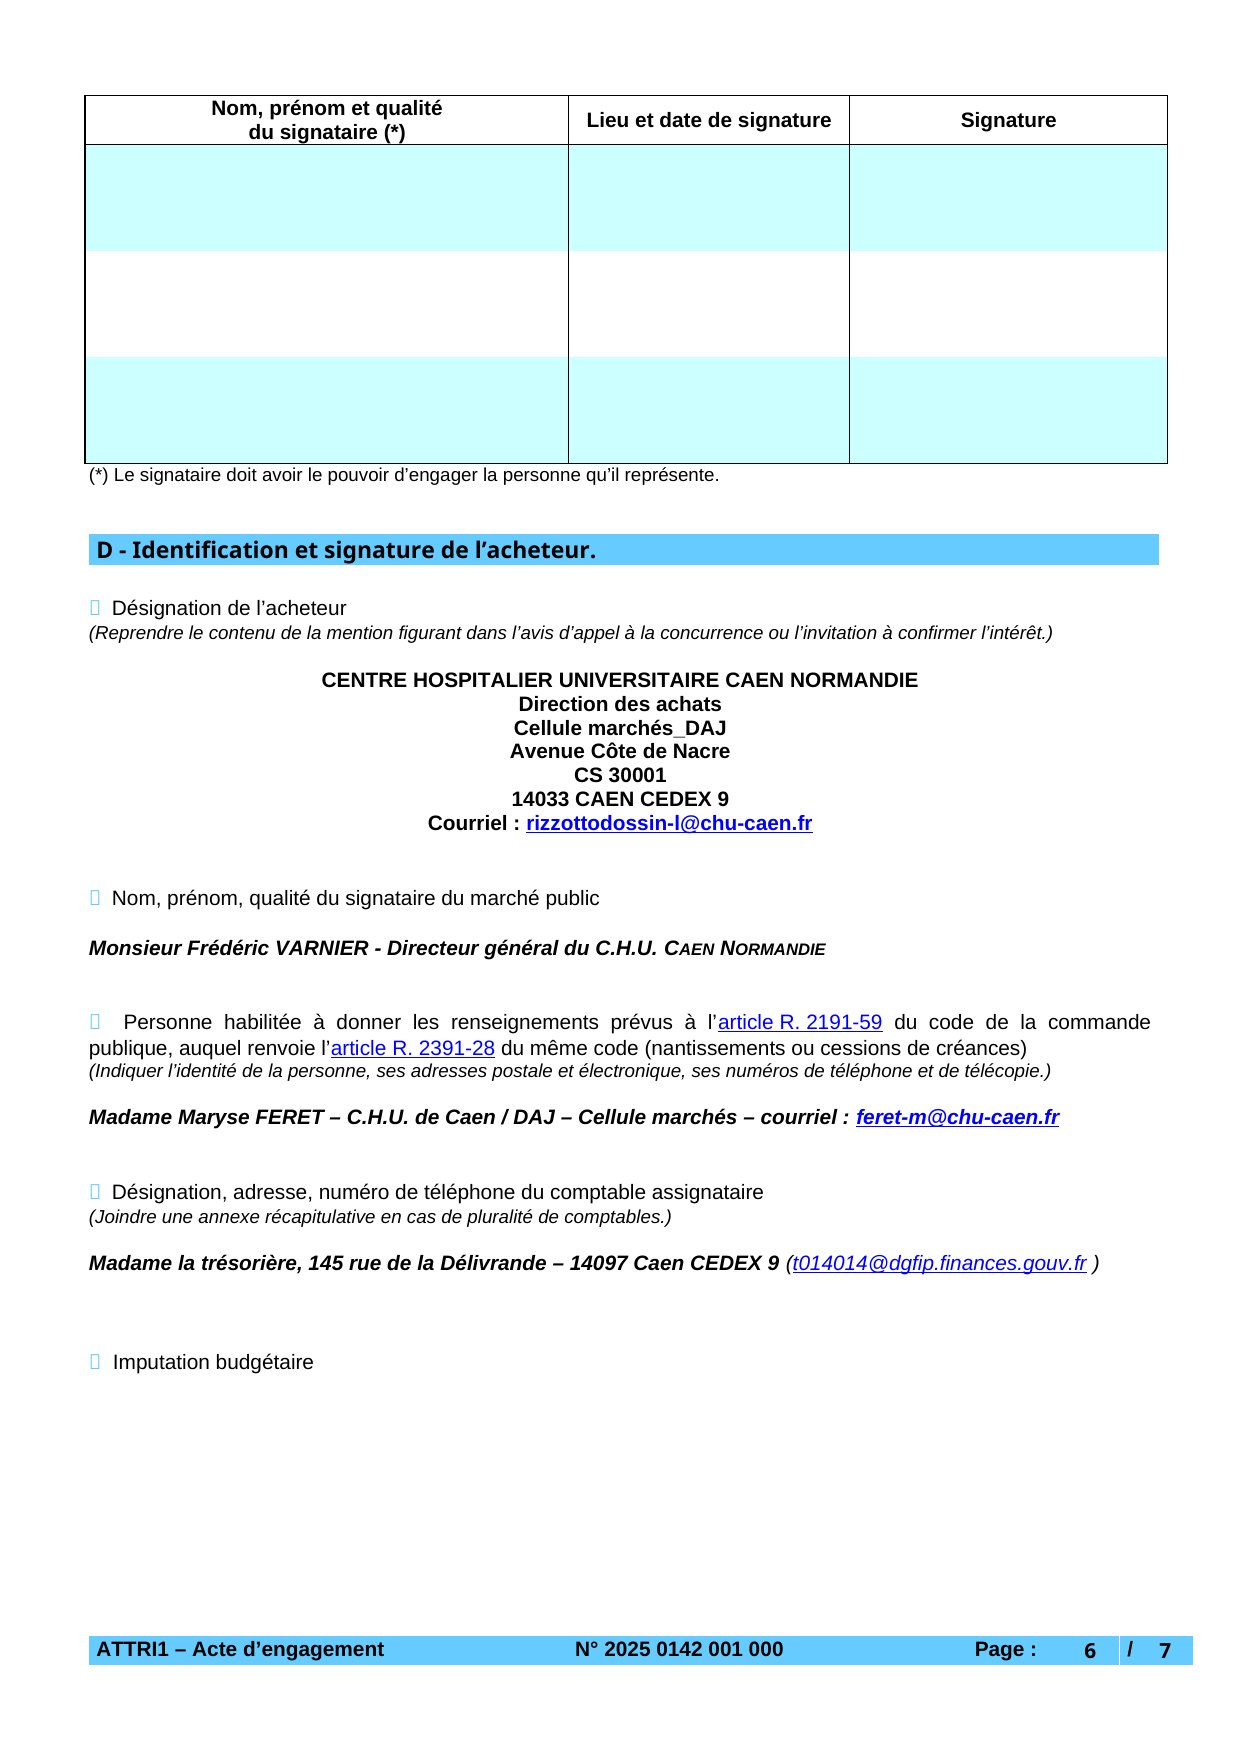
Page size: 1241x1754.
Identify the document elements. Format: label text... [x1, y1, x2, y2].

text  Nom, prénom, qualité du signataire du marché public [89, 883, 1152, 911]
text Avenue Côte de Nacre [89, 739, 1152, 763]
table_cell [86, 357, 568, 463]
table_cell [850, 145, 1167, 251]
text Cellule marchés_DAJ [89, 715, 1152, 739]
table_cell [569, 357, 849, 463]
text CENTRE HOSPITALIER UNIVERSITAIRE CAEN NORMANDIE [89, 667, 1152, 691]
table_cell [569, 251, 849, 357]
table_cell [850, 357, 1167, 463]
text Madame la trésorière, 145 rue de la Délivrande – 14097 Caen CEDEX 9 (t014014@dgfip.finances.gouv.fr ) [89, 1251, 1152, 1275]
table_cell [86, 145, 568, 251]
text (Joindre une annexe récapitulative en cas de pluralité de comptables.) [89, 1206, 1152, 1227]
table_header Lieu et date de signature [569, 96, 849, 144]
text  Désignation, adresse, numéro de téléphone du comptable assignataire [89, 1177, 1152, 1206]
text 14033 CAEN CEDEX 9 [89, 787, 1152, 811]
text Monsieur Frédéric VARNIER - Directeur général du C.H.U. Caen Normandie [89, 935, 1152, 959]
table_cell [850, 251, 1167, 357]
text Courriel : rizzottodossin-l@chu-caen.fr [89, 811, 1152, 835]
table_header Signature [850, 96, 1167, 144]
text Madame Maryse FERET – C.H.U. de Caen / DAJ – Cellule marchés – courriel : feret-m@chu-caen.fr [89, 1105, 1152, 1129]
text Direction des achats [89, 691, 1152, 715]
subtitle  Désignation de l’acheteur [89, 593, 1152, 622]
text (Indiquer l’identité de la personne, ses adresses postale et électronique, ses numéros de téléphone et de télécopie.) [89, 1060, 1152, 1081]
text  Personne habilitée à donner les renseignements prévus à l’article R. 2191-59 du code de la commande publique, auquel renvoie l’article R. 2391-28 du même code (nantissements ou cessions de créances) [89, 1007, 1152, 1060]
subtitle (Reprendre le contenu de la mention figurant dans l’avis d’appel à la concurrence ou l’invitation à confirmer l’intérêt.) [89, 622, 1152, 643]
table_cell [86, 251, 568, 357]
table_header Nom, prénom et qualité du signataire (*) [86, 96, 568, 144]
text  Imputation budgétaire [89, 1347, 1152, 1375]
table_header D - Identification et signature de l’acheteur. [89, 534, 1159, 565]
text CS 30001 [89, 763, 1152, 787]
text (*) Le signataire doit avoir le pouvoir d’engager la personne qu’il représente. [89, 464, 1152, 486]
table_cell [569, 145, 849, 251]
